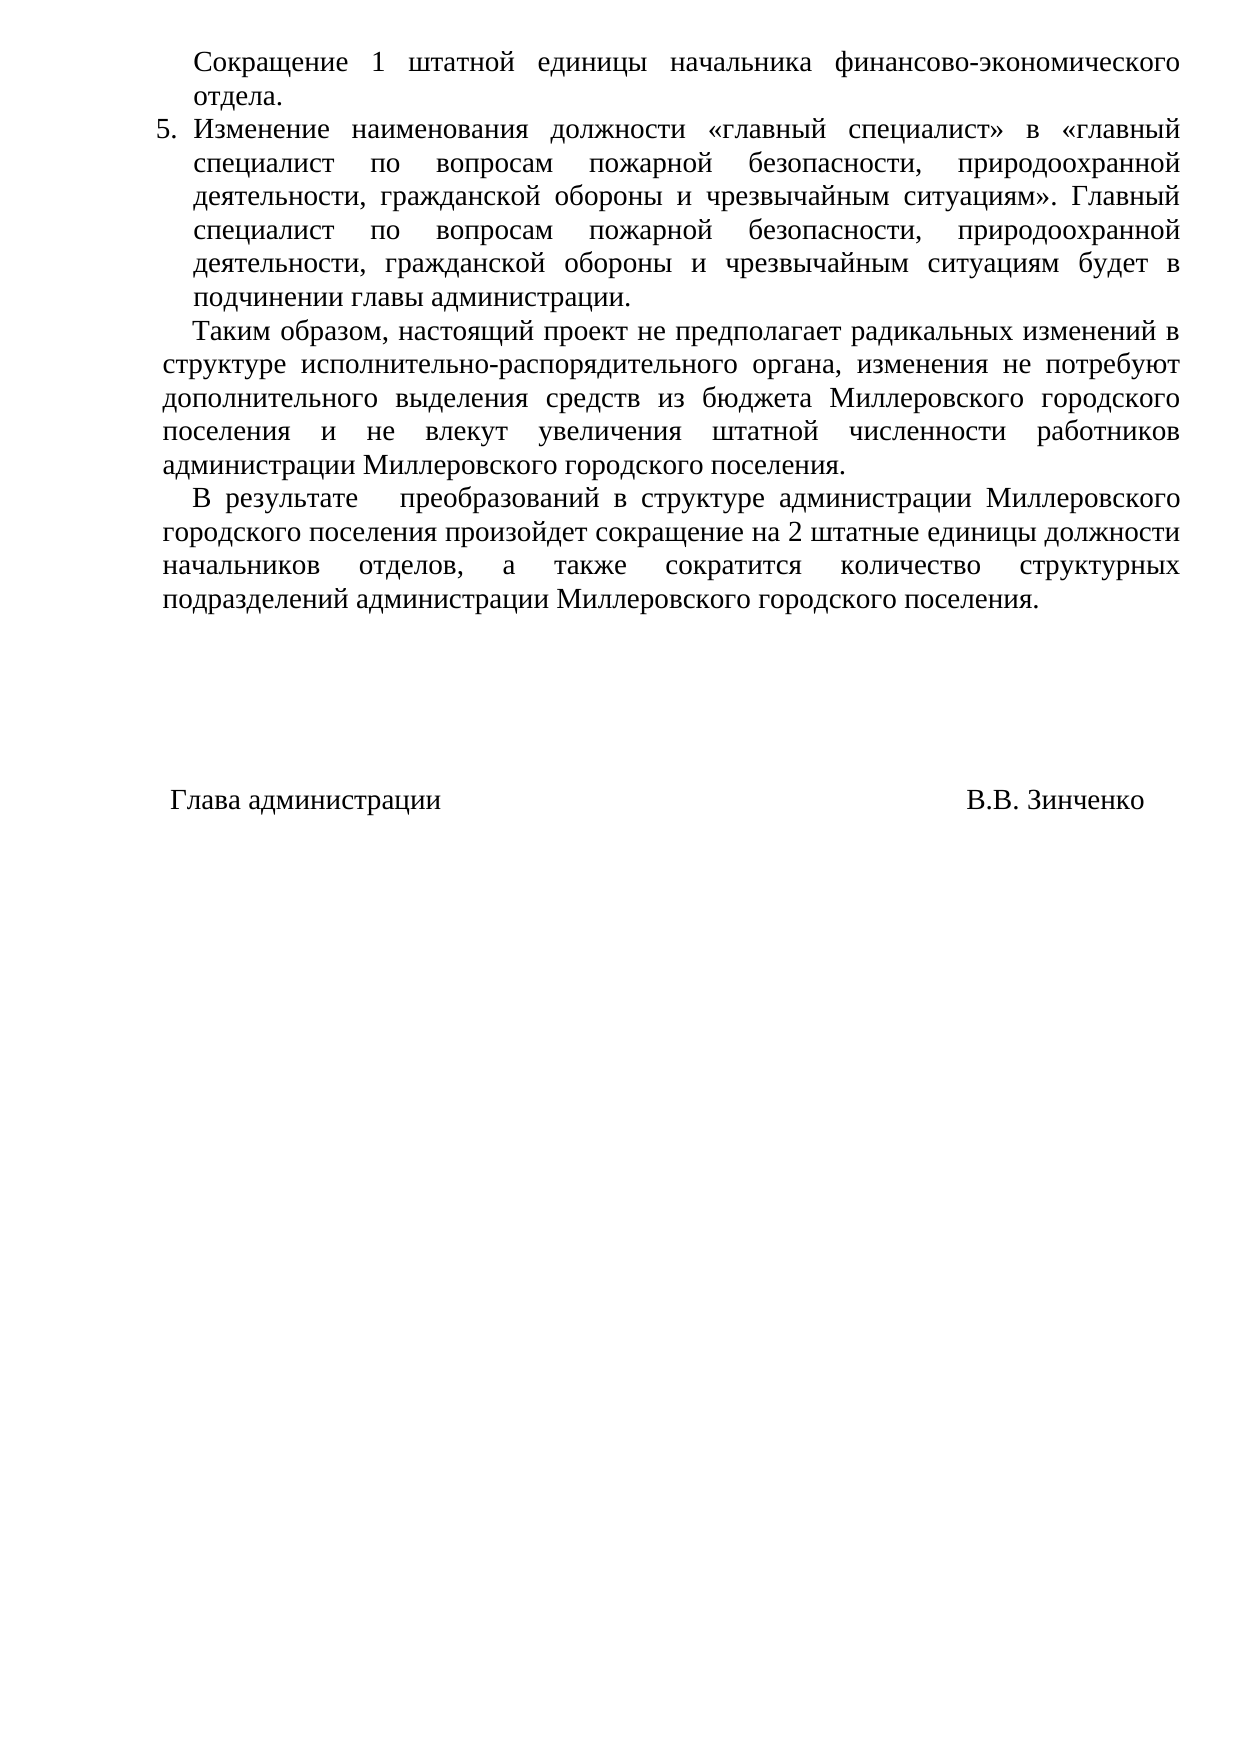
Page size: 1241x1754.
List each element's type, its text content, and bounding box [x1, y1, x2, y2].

text В результате преобразований в структуре администрации Миллеровского городского поселения произойдет сокращение на 2 штатные единицы должности начальников отделов, а также сократится количество структурных подразделений администрации Миллеровского городского поселения. [162, 480, 1181, 614]
list Изменение наименования должности «главный специалист» в «главный специалист по вопросам пожарной безопасности, природоохранной деятельности, гражданской обороны и чрезвычайным ситуациям». Главный специалист по вопросам пожарной безопасности, природоохранной деятельности, гражданской обороны и чрезвычайным ситуациям будет в подчинении главы администрации. [156, 111, 1181, 313]
text Сокращение 1 штатной единицы начальника финансово-экономического отдела. [193, 44, 1181, 111]
text Глава администрации В.В. Зинченко [118, 782, 1181, 816]
text Таким образом, настоящий проект не предполагает радикальных изменений в структуре исполнительно-распорядительного органа, изменения не потребуют дополнительного выделения средств из бюджета Миллеровского городского поселения и не влекут увеличения штатной численности работников администрации Миллеровского городского поселения. [162, 313, 1181, 480]
